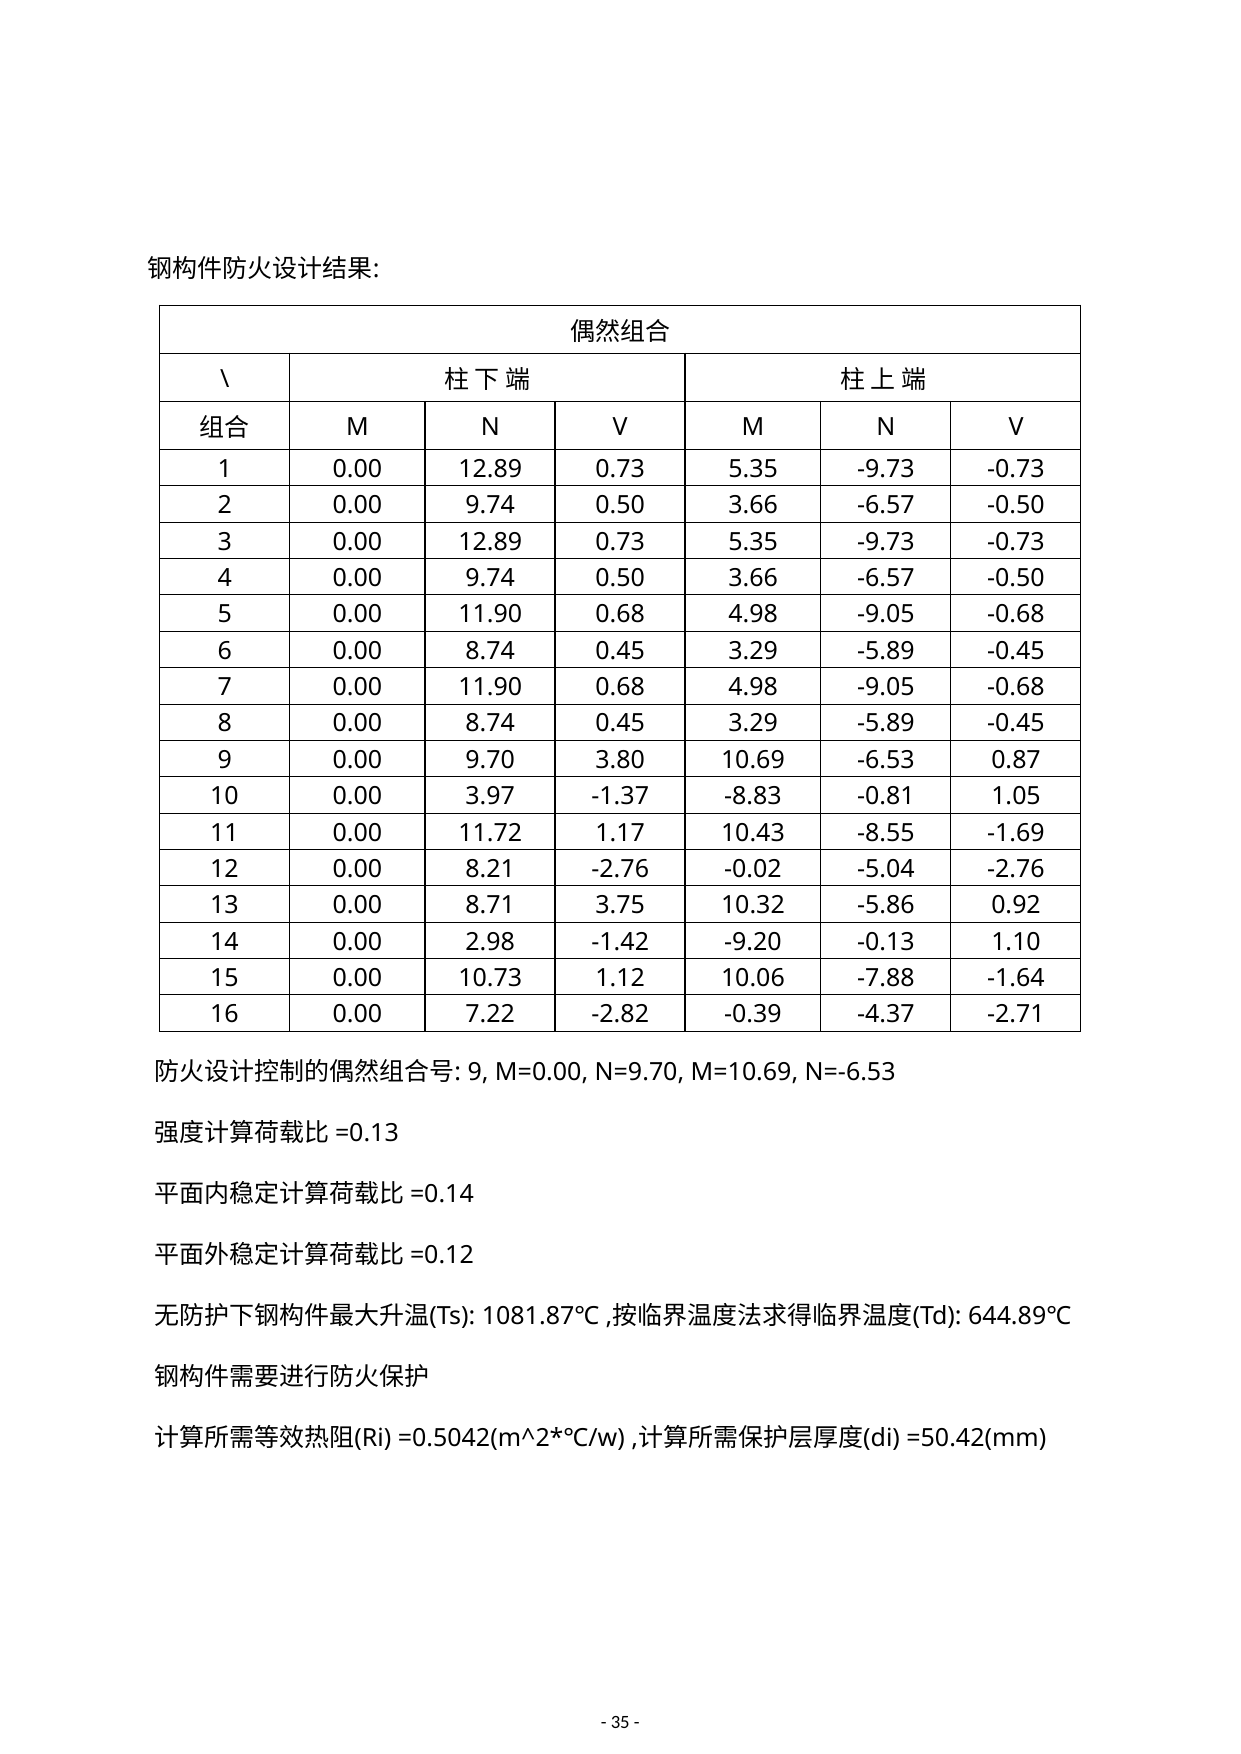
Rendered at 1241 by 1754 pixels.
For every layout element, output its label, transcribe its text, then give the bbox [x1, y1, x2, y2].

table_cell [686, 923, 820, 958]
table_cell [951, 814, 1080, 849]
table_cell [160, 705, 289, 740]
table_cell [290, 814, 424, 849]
text 钢构件需要进行防火保护 [148, 1351, 1093, 1398]
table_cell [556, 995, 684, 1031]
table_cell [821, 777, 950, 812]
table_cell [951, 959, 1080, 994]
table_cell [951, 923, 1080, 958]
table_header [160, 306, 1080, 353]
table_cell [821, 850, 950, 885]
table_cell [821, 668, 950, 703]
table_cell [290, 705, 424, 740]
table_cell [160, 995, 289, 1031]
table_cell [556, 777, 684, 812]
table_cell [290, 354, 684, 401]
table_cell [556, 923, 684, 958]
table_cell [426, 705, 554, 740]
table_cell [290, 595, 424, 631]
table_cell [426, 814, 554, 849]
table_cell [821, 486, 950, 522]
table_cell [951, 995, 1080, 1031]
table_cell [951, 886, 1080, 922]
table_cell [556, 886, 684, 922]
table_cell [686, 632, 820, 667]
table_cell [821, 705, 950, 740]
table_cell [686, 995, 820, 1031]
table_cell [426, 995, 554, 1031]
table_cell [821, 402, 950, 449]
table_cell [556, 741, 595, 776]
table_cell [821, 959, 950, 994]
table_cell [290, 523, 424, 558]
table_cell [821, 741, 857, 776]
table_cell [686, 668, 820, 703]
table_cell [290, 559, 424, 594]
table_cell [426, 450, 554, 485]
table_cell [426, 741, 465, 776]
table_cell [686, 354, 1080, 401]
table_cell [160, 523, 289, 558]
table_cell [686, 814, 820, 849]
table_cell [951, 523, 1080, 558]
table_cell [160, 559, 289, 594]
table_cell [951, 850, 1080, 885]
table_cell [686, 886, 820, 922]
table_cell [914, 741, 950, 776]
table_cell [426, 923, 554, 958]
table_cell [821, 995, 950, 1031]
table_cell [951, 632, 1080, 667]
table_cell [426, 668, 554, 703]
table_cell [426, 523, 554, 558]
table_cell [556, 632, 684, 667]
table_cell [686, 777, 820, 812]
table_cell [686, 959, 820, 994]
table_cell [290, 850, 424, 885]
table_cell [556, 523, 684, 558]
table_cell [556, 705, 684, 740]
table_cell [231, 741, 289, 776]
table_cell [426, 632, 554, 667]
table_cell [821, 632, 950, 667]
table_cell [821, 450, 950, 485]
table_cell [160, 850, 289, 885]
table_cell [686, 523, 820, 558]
text 强度计算荷载比 =0.13 [148, 1107, 1093, 1154]
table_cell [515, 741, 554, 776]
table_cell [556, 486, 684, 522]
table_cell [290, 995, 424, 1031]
text 计算所需等效热阻(Ri) =0.5042(m^2*℃/w) ,计算所需保护层厚度(di) =50.42(mm) [148, 1412, 1093, 1459]
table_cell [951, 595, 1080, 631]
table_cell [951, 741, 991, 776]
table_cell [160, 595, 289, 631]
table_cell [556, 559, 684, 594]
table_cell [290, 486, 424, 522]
text 钢构件防火设计结果: [148, 243, 1093, 291]
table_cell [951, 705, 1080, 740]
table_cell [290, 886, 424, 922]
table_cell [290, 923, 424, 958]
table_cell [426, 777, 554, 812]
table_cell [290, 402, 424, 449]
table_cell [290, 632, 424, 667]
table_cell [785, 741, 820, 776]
text 防火设计控制的偶然组合号: 9, M=0.00, N=9.70, M=10.69, N=-6.53 [148, 1046, 1093, 1093]
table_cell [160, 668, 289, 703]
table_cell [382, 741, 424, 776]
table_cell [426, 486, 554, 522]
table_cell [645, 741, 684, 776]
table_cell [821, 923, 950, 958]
text 平面内稳定计算荷载比 =0.14 [148, 1168, 1093, 1215]
text 平面外稳定计算荷载比 =0.12 [148, 1229, 1093, 1276]
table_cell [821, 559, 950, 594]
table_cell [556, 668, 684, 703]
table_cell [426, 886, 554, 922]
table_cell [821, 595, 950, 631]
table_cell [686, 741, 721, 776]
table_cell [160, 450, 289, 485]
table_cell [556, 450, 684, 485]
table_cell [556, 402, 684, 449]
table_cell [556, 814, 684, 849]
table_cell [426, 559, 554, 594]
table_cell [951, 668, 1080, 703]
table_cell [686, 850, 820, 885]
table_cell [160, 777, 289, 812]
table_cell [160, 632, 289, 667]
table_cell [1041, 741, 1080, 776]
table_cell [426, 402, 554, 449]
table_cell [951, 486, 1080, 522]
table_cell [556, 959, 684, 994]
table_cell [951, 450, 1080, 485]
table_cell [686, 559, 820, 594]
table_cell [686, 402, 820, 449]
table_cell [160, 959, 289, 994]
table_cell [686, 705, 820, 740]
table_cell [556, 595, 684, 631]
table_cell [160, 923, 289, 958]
text 无防护下钢构件最大升温(Ts): 1081.87℃ ,按临界温度法求得临界温度(Td): 644.89℃ [148, 1290, 1093, 1337]
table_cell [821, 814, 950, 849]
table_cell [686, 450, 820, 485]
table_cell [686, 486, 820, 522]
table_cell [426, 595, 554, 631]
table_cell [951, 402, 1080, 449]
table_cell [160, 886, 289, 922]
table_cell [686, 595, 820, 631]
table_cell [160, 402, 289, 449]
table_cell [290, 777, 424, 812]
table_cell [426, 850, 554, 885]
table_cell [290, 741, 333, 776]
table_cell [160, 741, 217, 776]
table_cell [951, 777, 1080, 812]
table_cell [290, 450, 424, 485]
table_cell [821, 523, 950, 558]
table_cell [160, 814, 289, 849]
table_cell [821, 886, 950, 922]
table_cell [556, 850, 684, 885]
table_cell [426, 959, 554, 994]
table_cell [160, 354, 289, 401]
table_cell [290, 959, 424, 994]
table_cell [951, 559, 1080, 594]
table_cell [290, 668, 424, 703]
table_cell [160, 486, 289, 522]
